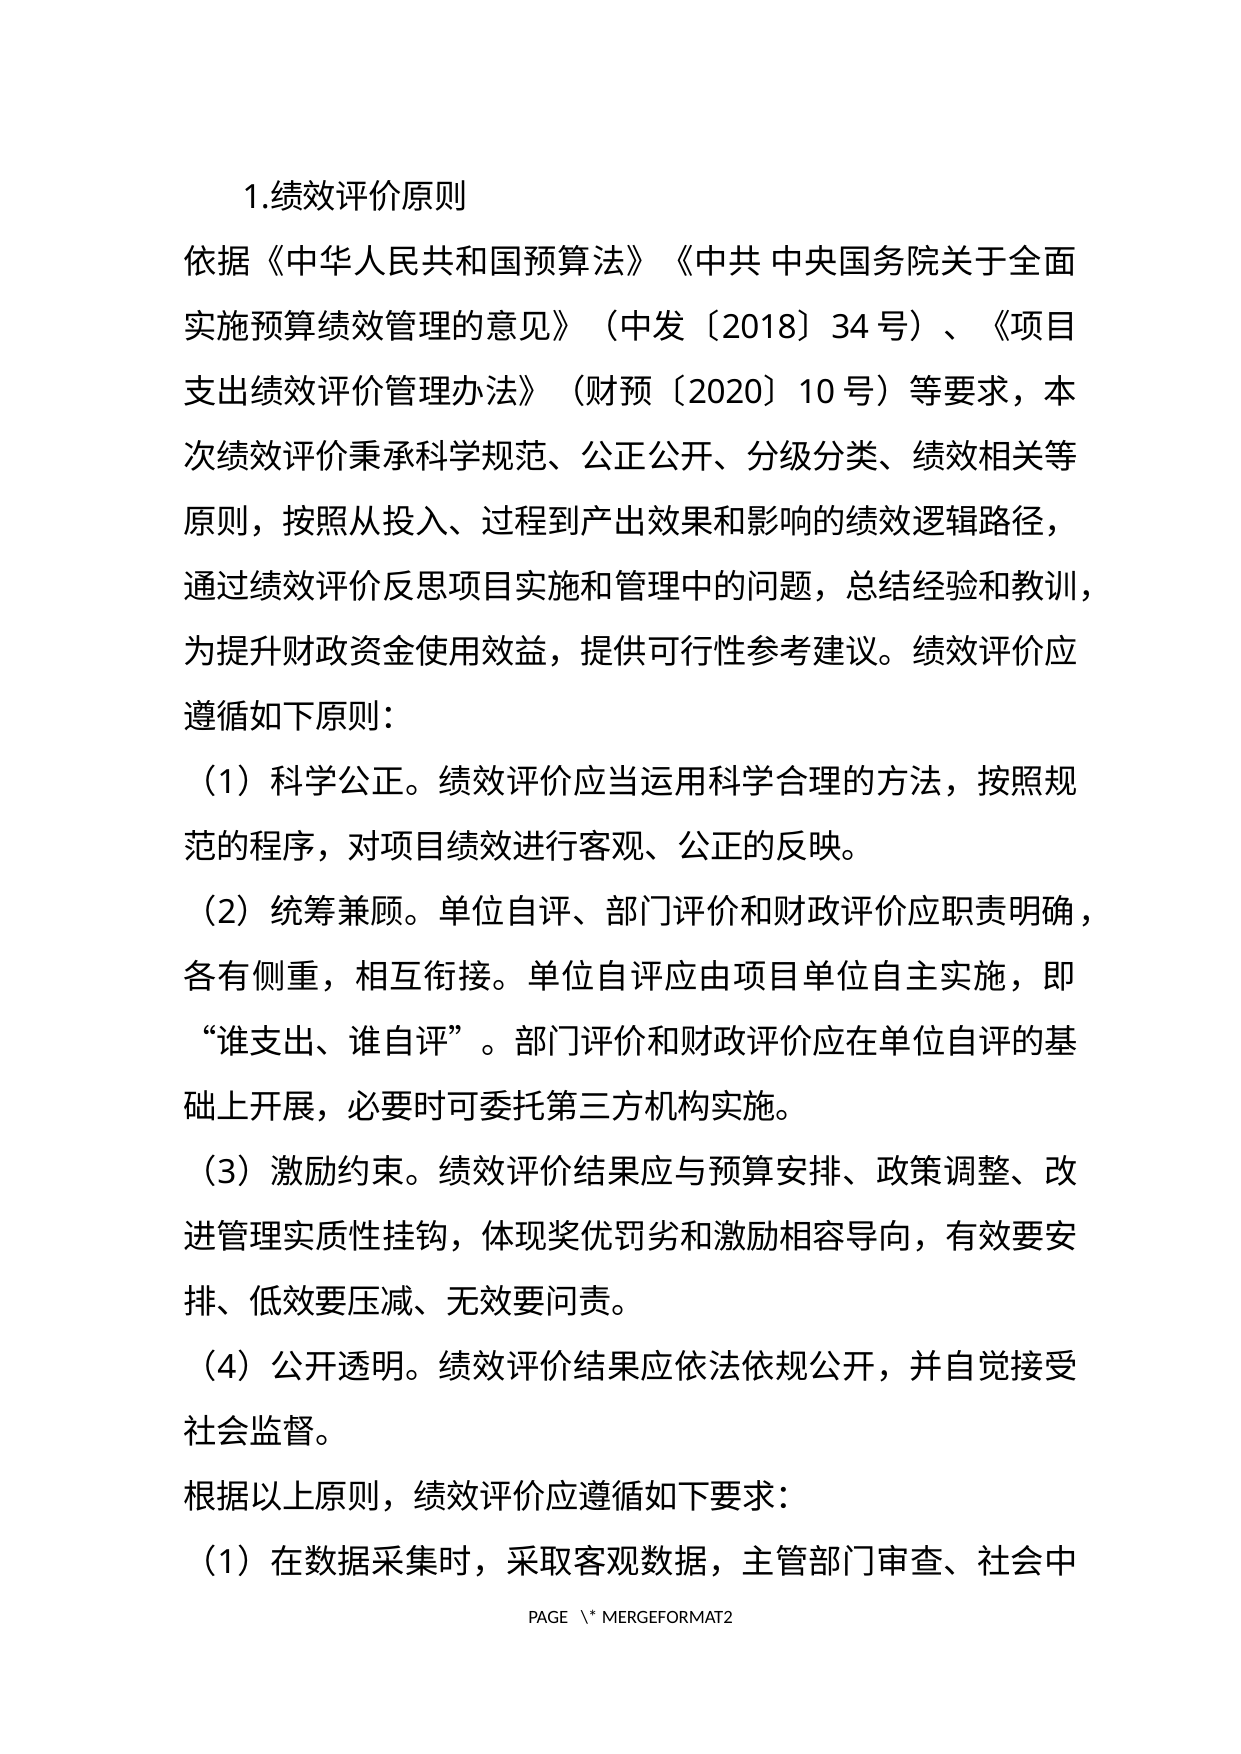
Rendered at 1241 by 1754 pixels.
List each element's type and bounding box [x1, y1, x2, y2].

text [183, 162, 1078, 1592]
